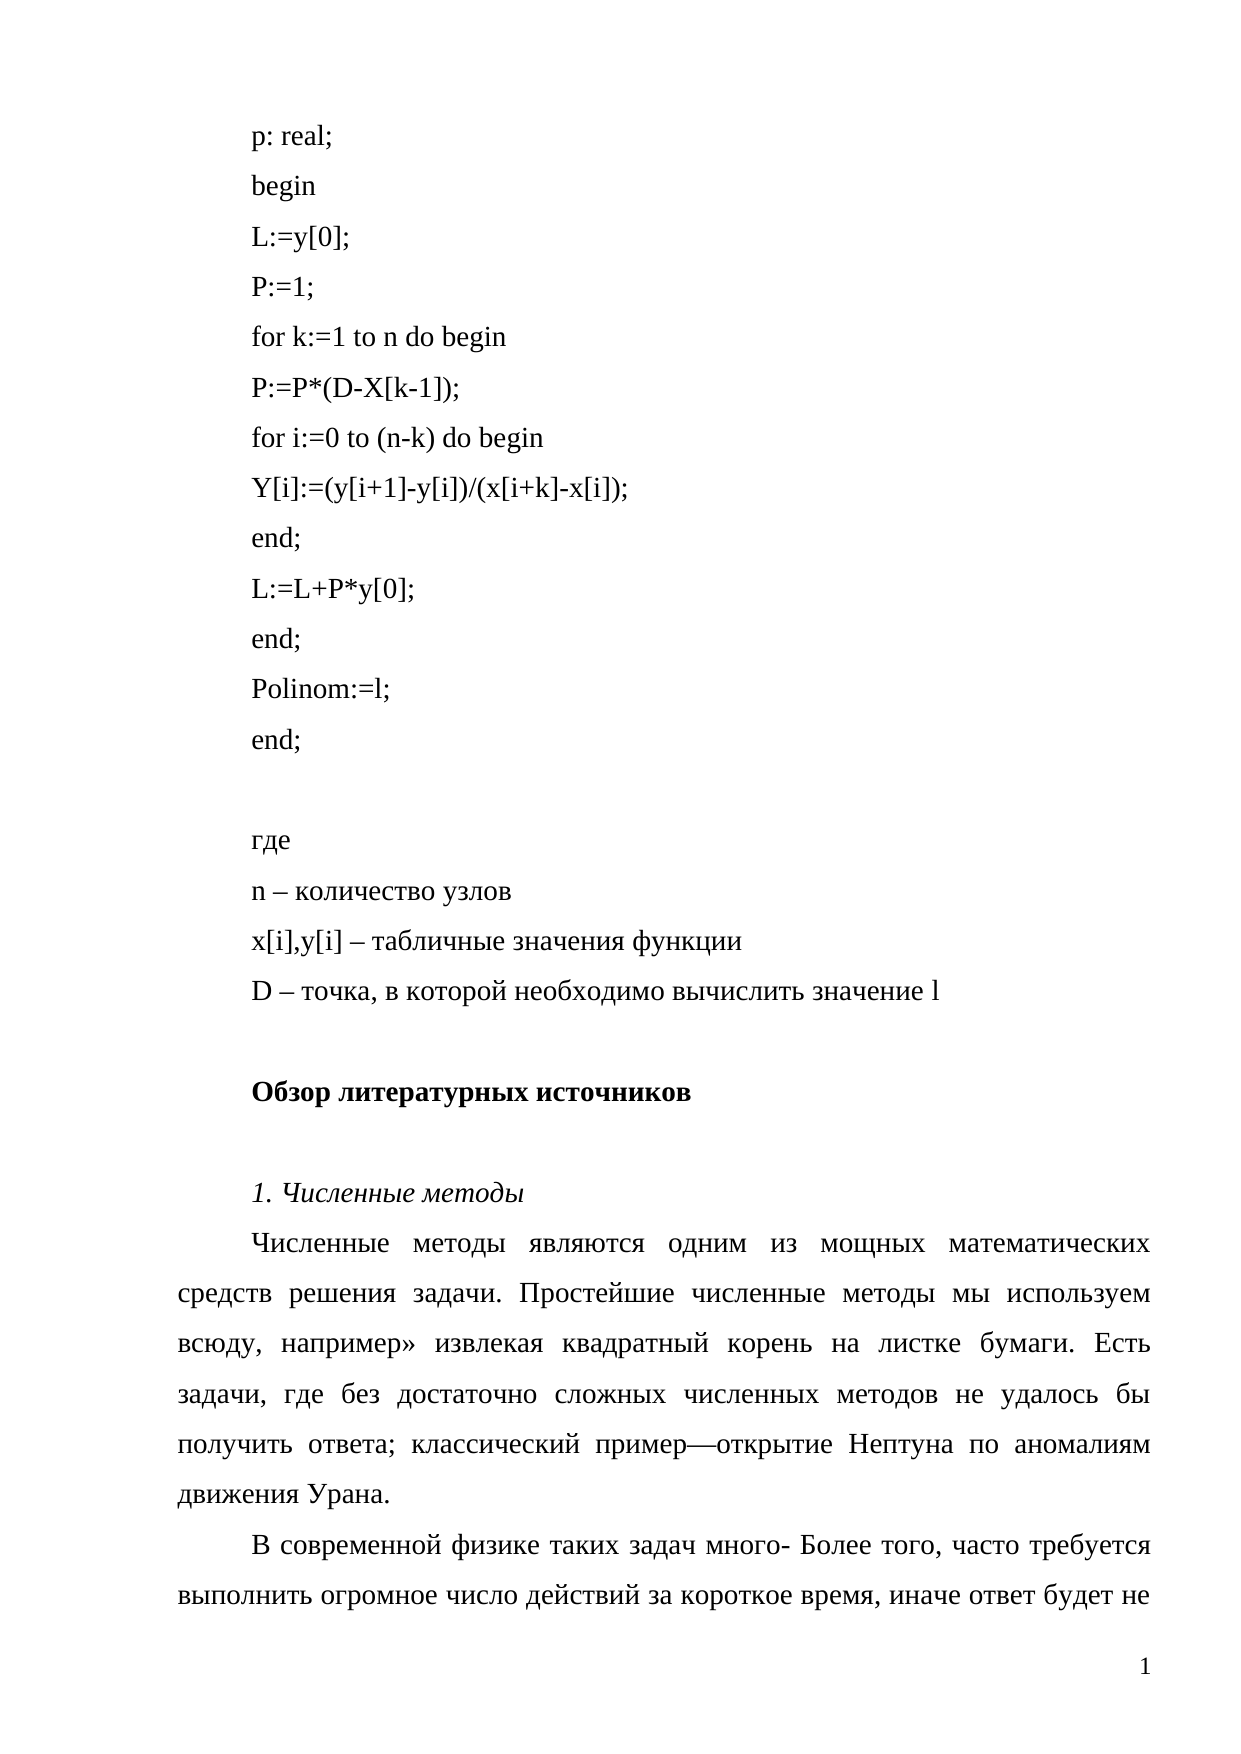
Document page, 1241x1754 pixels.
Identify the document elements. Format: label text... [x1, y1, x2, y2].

text P:=P*(D-X[k-1]); [177, 370, 1152, 403]
text D – точка, в которой необходимо вычислить значение l [177, 973, 1152, 1007]
text P:=1; [177, 269, 1152, 303]
text L:=L+P*y[0]; [177, 571, 1152, 604]
text end; [177, 621, 1152, 655]
text x[i],y[i] – табличные значения функции [177, 923, 1152, 957]
text 1. Численные методы [177, 1175, 1152, 1208]
text Обзор литературных источников [177, 1074, 1152, 1108]
text где [177, 822, 1152, 856]
text for i:=0 to (n-k) do begin [177, 420, 1152, 453]
text begin [177, 168, 1152, 202]
text for k:=1 to n do begin [177, 319, 1152, 353]
text p: real; [177, 118, 1152, 152]
text n – количество узлов [177, 873, 1152, 906]
text Численные методы являются одним из мощных математических средств решения задачи. Простейшие численные методы мы используем всюду, например» извлекая квадратный корень на листке бумаги. Есть задачи, где без достаточно сложных численных методов не удалось бы получить ответа; классический пример—открытие Нептуна по аномалиям движения Урана. [177, 1225, 1152, 1510]
text Y[i]:=(y[i+1]-y[i])/(x[i+k]-x[i]); [177, 470, 1152, 504]
text Polinom:=l; [177, 672, 1152, 705]
text end; [177, 521, 1152, 554]
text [177, 1527, 1152, 1611]
text end; [177, 722, 1152, 755]
text L:=y[0]; [177, 219, 1152, 252]
